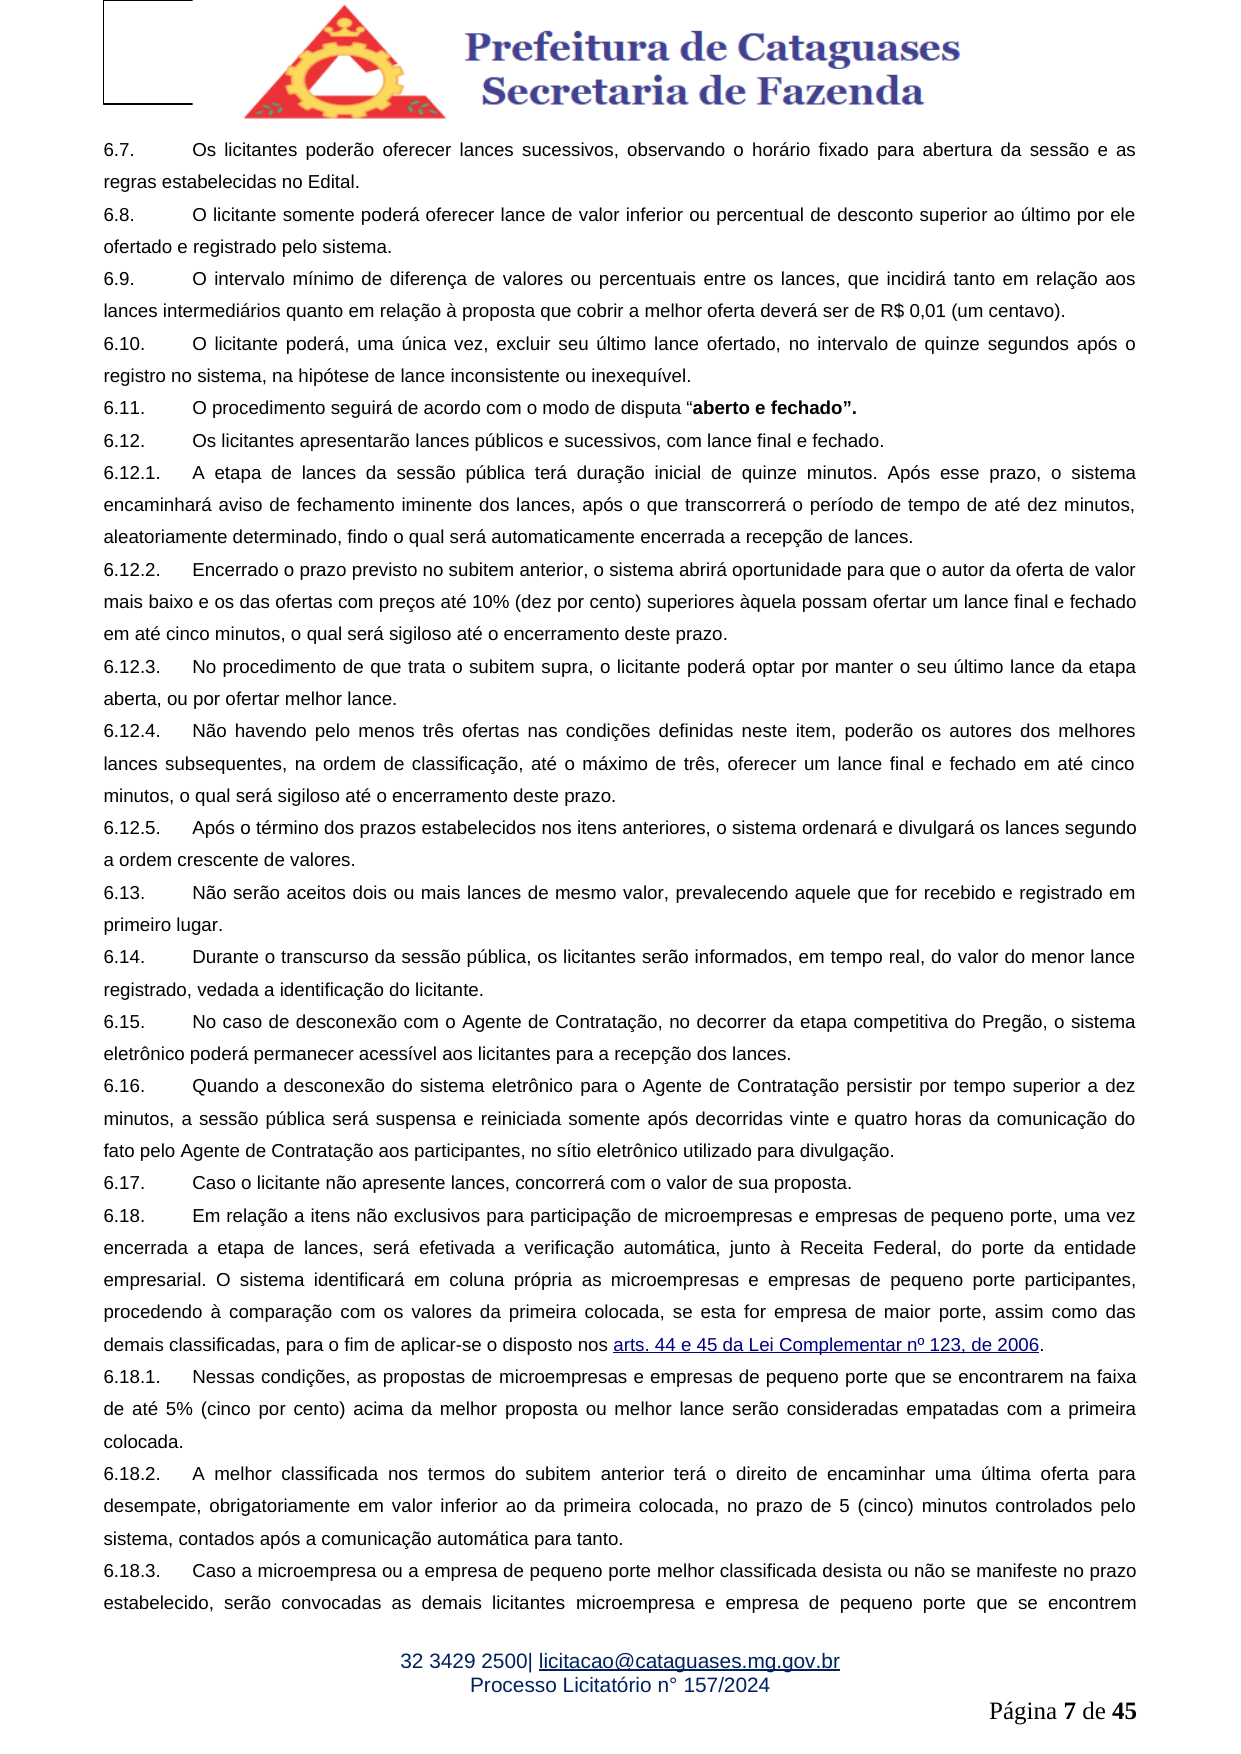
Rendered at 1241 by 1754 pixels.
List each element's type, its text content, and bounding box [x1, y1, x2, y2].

list Os licitantes apresentarão lances públicos e sucessivos, com lance final e fechado. [103, 429, 1137, 451]
list A melhor classificada nos termos do subitem anterior terá o direito de encaminhar uma última oferta para desempate, obrigatoriamente em valor inferior ao da primeira colocada, no prazo de 5 (cinco) minutos controlados pelo sistema, contados após a comunicação automática para tanto. [103, 1463, 1137, 1549]
list Encerrado o prazo previsto no subitem anterior, o sistema abrirá oportunidade para que o autor da oferta de valor mais baixo e os das ofertas com preços até 10% (dez por cento) superiores àquela possam ofertar um lance final e fechado em até cinco minutos, o qual será sigiloso até o encerramento deste prazo. [103, 558, 1137, 645]
list No procedimento de que trata o subitem supra, o licitante poderá optar por manter o seu último lance da etapa aberta, ou por ofertar melhor lance. [103, 655, 1137, 709]
list Os licitantes poderão oferecer lances sucessivos, observando o horário fixado para abertura da sessão e as regras estabelecidas no Edital. [103, 139, 1137, 193]
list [103, 1559, 1137, 1613]
list Nessas condições, as propostas de microempresas e empresas de pequeno porte que se encontrarem na faixa de até 5% (cinco por cento) acima da melhor proposta ou melhor lance serão consideradas empatadas com a primeira colocada. [103, 1366, 1137, 1452]
list O procedimento seguirá de acordo com o modo de disputa “aberto e fechado”. [103, 397, 1137, 419]
list O licitante poderá, uma única vez, excluir seu último lance ofertado, no intervalo de quinze segundos após o registro no sistema, na hipótese de lance inconsistente ou inexequível. [103, 332, 1137, 386]
list Quando a desconexão do sistema eletrônico para o Agente de Contratação persistir por tempo superior a dez minutos, a sessão pública será suspensa e reiniciada somente após decorridas vinte e quatro horas da comunicação do fato pelo Agente de Contratação aos participantes, no sítio eletrônico utilizado para divulgação. [103, 1075, 1137, 1161]
list No caso de desconexão com o Agente de Contratação, no decorrer da etapa competitiva do Pregão, o sistema eletrônico poderá permanecer acessível aos licitantes para a recepção dos lances. [103, 1011, 1137, 1064]
picture [192, 0, 1048, 139]
list Após o término dos prazos estabelecidos nos itens anteriores, o sistema ordenará e divulgará os lances segundo a ordem crescente de valores. [103, 817, 1137, 871]
list Durante o transcurso da sessão pública, os licitantes serão informados, em tempo real, do valor do menor lance registrado, vedada a identificação do licitante. [103, 946, 1137, 1000]
list Não havendo pelo menos três ofertas nas condições definidas neste item, poderão os autores dos melhores lances subsequentes, na ordem de classificação, até o máximo de três, oferecer um lance final e fechado em até cinco minutos, o qual será sigiloso até o encerramento deste prazo. [103, 720, 1137, 806]
list Não serão aceitos dois ou mais lances de mesmo valor, prevalecendo aquele que for recebido e registrado em primeiro lugar. [103, 881, 1137, 935]
list O licitante somente poderá oferecer lance de valor inferior ou percentual de desconto superior ao último por ele ofertado e registrado pelo sistema. [103, 203, 1137, 257]
list Em relação a itens não exclusivos para participação de microempresas e empresas de pequeno porte, uma vez encerrada a etapa de lances, será efetivada a verificação automática, junto à Receita Federal, do porte da entidade empresarial. O sistema identificará em coluna própria as microempresas e empresas de pequeno porte participantes, procedendo à comparação com os valores da primeira colocada, se esta for empresa de maior porte, assim como das demais classificadas, para o fim de aplicar-se o disposto nos arts. 44 e 45 da Lei Complementar nº 123, de 2006. [103, 1204, 1137, 1355]
list Caso o licitante não apresente lances, concorrerá com o valor de sua proposta. [103, 1172, 1137, 1194]
list A etapa de lances da sessão pública terá duração inicial de quinze minutos. Após esse prazo, o sistema encaminhará aviso de fechamento iminente dos lances, após o que transcorrerá o período de tempo de até dez minutos, aleatoriamente determinado, findo o qual será automaticamente encerrada a recepção de lances. [103, 462, 1137, 548]
list O intervalo mínimo de diferença de valores ou percentuais entre os lances, que incidirá tanto em relação aos lances intermediários quanto em relação à proposta que cobrir a melhor oferta deverá ser de R$ 0,01 (um centavo). [103, 268, 1137, 322]
